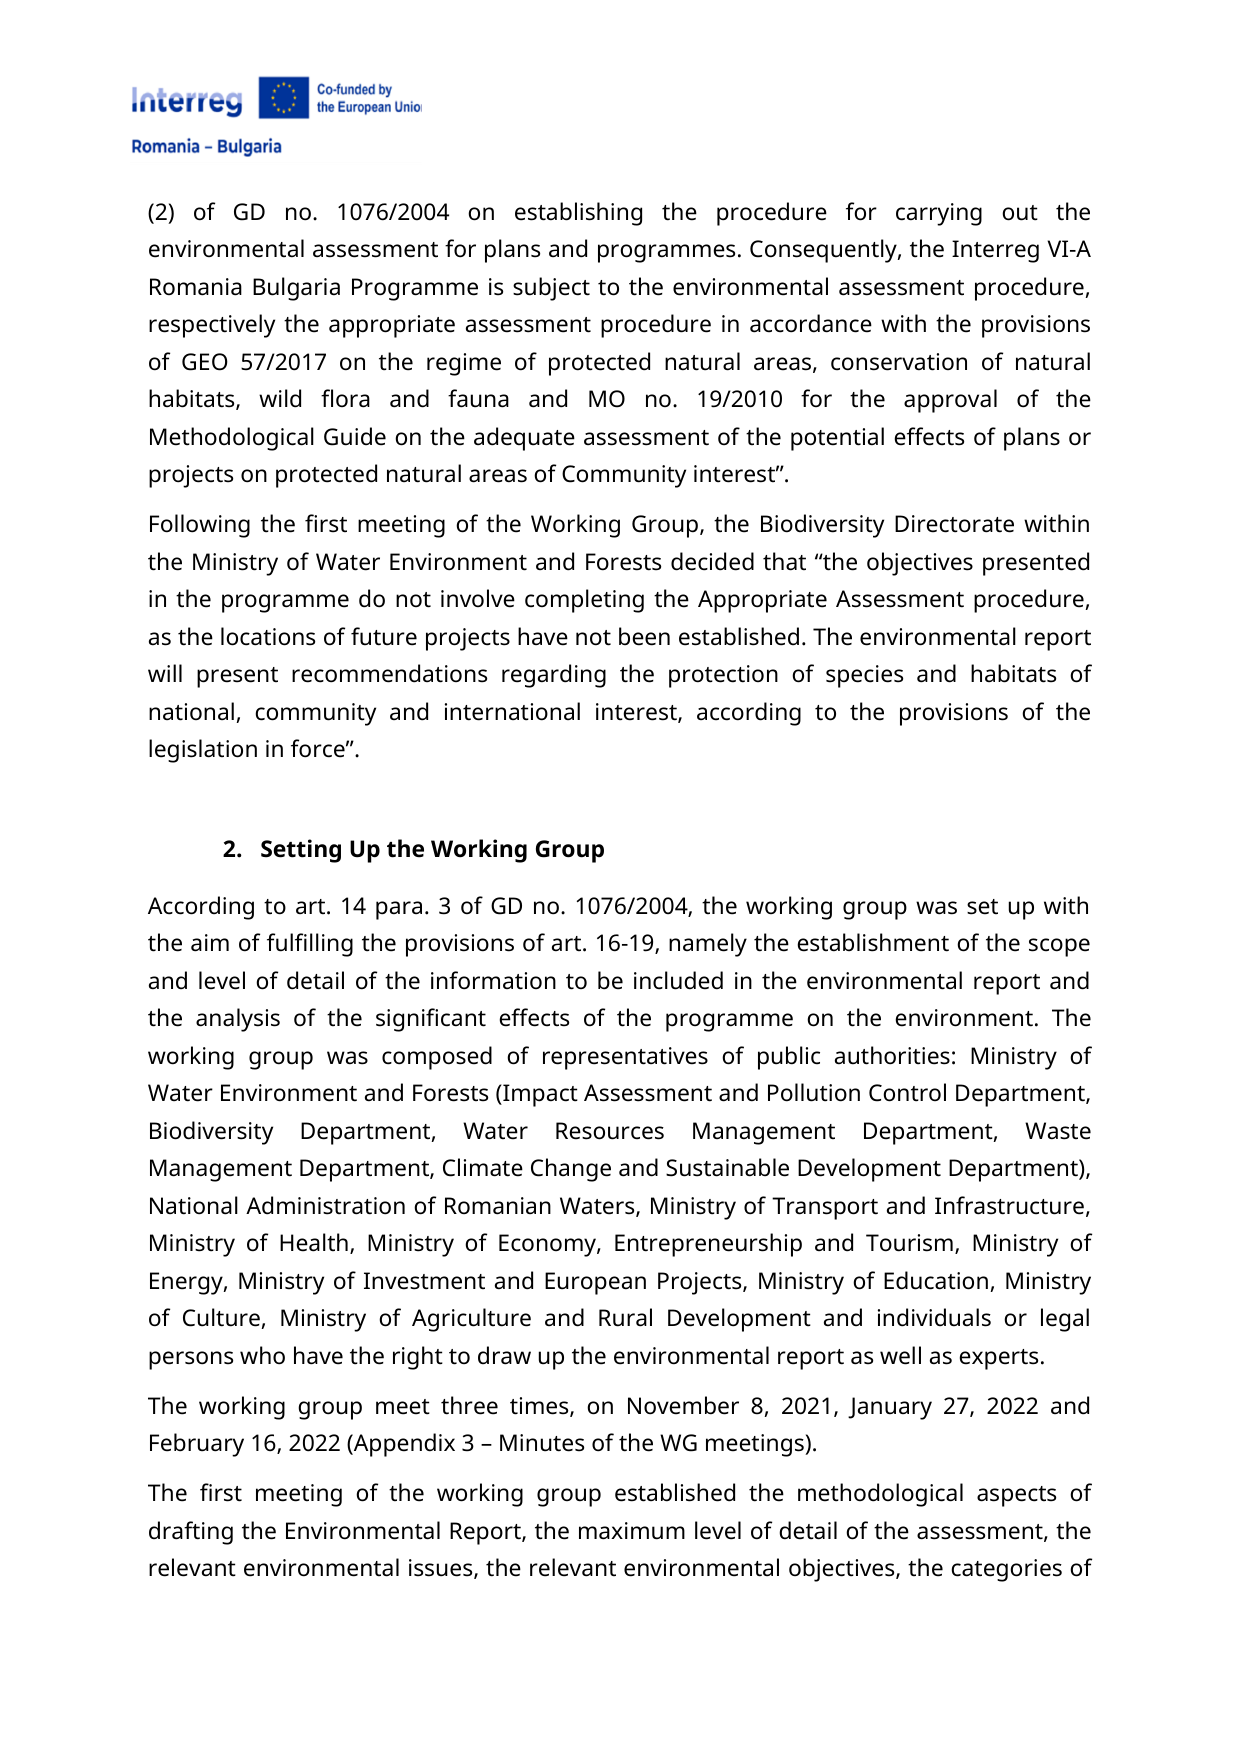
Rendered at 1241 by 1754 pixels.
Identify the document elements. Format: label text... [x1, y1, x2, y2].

text According to art. 14 para. 3 of GD no. 1076/2004, the working group was set up with the aim of fulfilling the provisions of art. 16-19, namely the establishment of the scope and level of detail of the information to be included in the environmental report and the analysis of the significant effects of the programme on the environment. The working group was composed of representatives of public authorities: Ministry of Water Environment and Forests (Impact Assessment and Pollution Control Department, Biodiversity Department, Water Resources Management Department, Waste Management Department, Climate Change and Sustainable Development Department), National Administration of Romanian Waters, Ministry of Transport and Infrastructure, Ministry of Health, Ministry of Economy, Entrepreneurship and Tourism, Ministry of Energy, Ministry of Investment and European Projects, Ministry of Education, Ministry of Culture, Ministry of Agriculture and Rural Development and individuals or legal persons who have the right to draw up the environmental report as well as experts. [148, 890, 1092, 1371]
picture [130, 73, 422, 165]
text The working group meet three times, on November 8, 2021, January 27, 2022 and February 16, 2022 (Appendix 3 – Minutes of the WG meetings). [148, 1390, 1092, 1458]
list Setting Up the Working Group [223, 833, 1092, 864]
text Following the first meeting of the Working Group, the Biodiversity Directorate within the Ministry of Water Environment and Forests decided that “the objectives presented in the programme do not involve completing the Appropriate Assessment procedure, as the locations of future projects have not been established. The environmental report will present recommendations regarding the protection of species and habitats of national, community and international interest, according to the provisions of the legislation in force”. [148, 508, 1092, 764]
